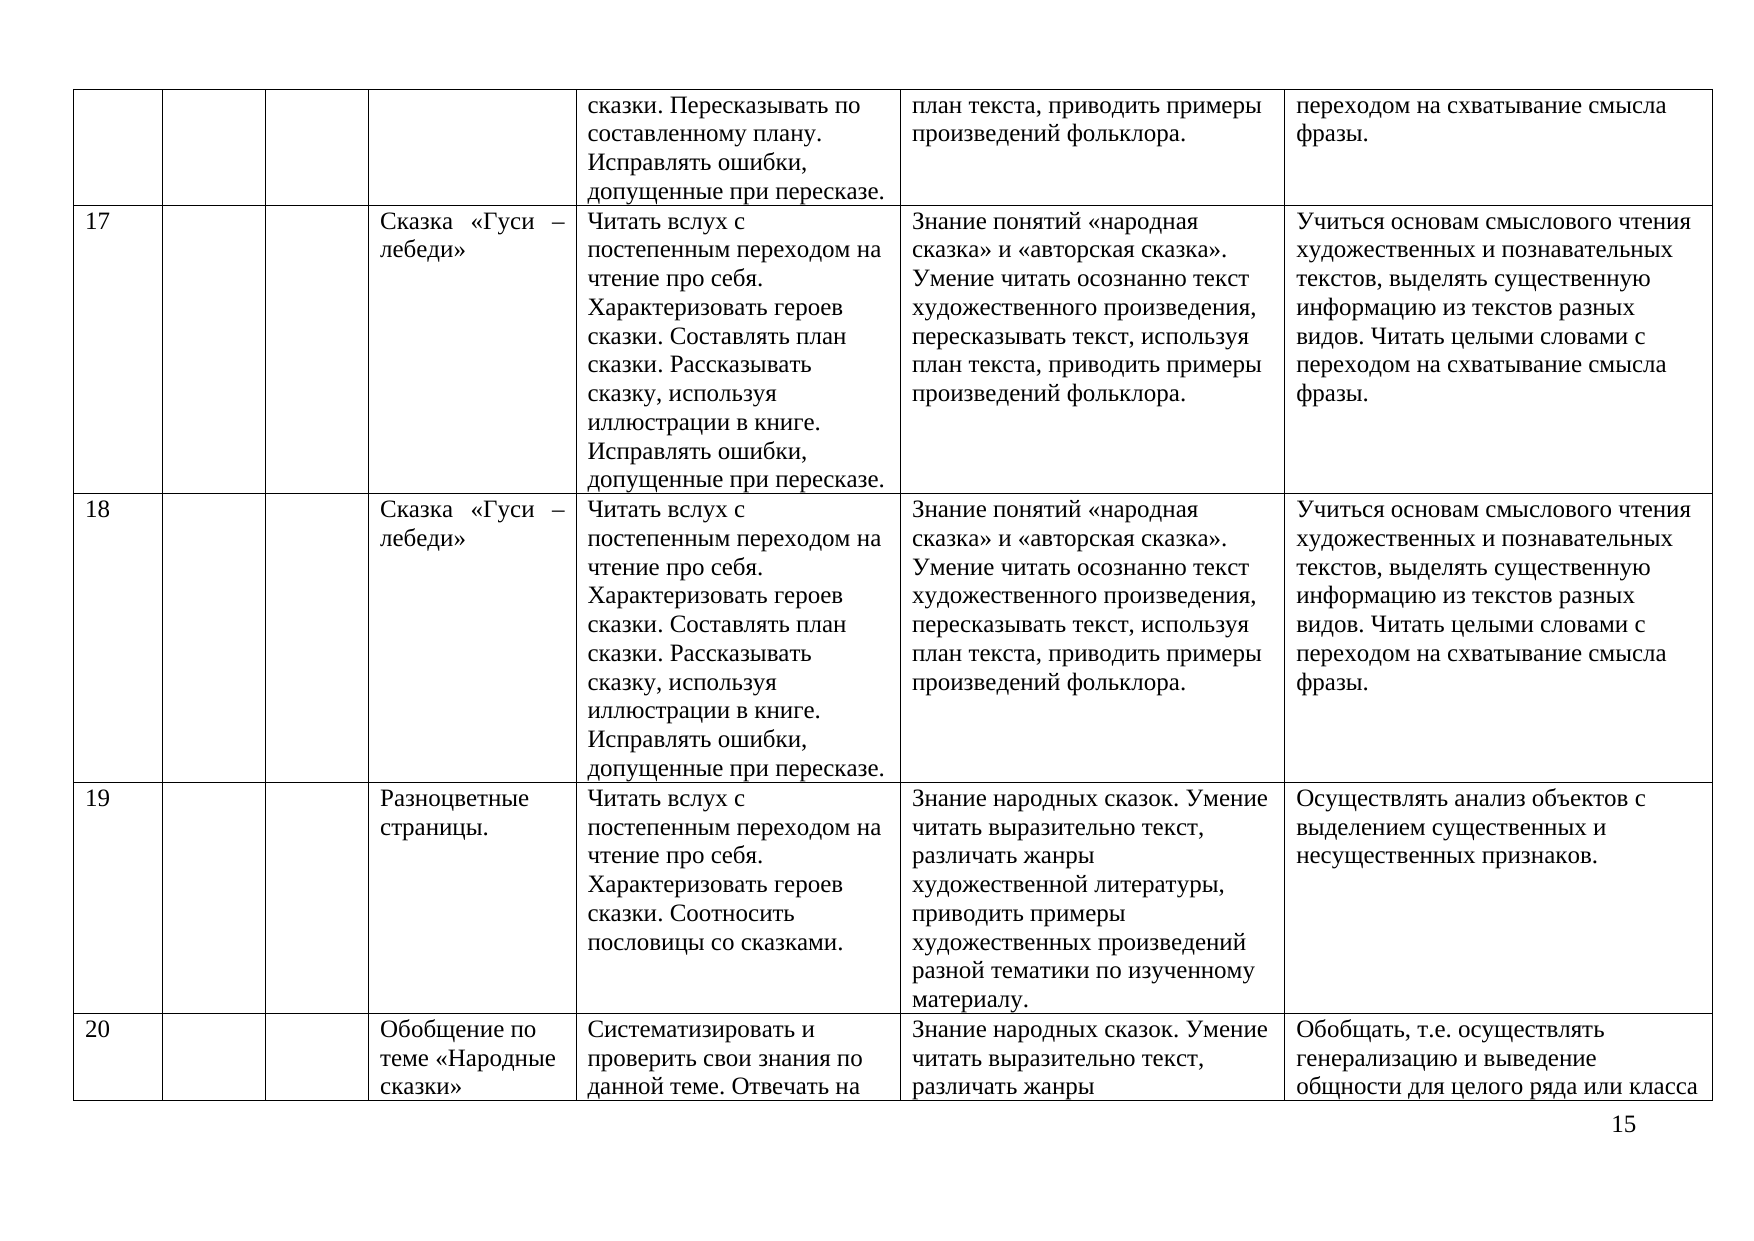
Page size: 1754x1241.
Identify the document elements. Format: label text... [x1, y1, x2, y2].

table_cell Сказка «Гуси – лебеди» [369, 206, 576, 493]
table_cell 20 [74, 1014, 162, 1100]
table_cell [1285, 90, 1712, 205]
table_cell Разноцветные страницы. [369, 783, 576, 1013]
table_cell [266, 783, 368, 1013]
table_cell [577, 90, 900, 205]
table_cell 18 [74, 494, 162, 782]
table_cell 16 [74, 90, 162, 205]
table_cell [266, 90, 368, 205]
table_cell [163, 783, 265, 1013]
table_cell [266, 494, 368, 782]
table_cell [577, 1014, 900, 1100]
table_cell 19 [74, 783, 162, 1013]
table_cell [163, 1014, 265, 1100]
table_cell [369, 90, 576, 205]
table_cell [901, 1014, 1284, 1100]
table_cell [901, 90, 1284, 205]
table_cell Осуществлять анализ объектов с выделением существенных и несущественных признаков. [1285, 783, 1712, 1013]
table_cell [369, 1014, 576, 1100]
table_cell [163, 206, 265, 493]
table_cell [163, 90, 265, 205]
table_cell Сказка «Гуси – лебеди» [369, 494, 576, 782]
table_cell Читать вслух с постепенным переходом на чтение про себя. Характеризовать героев сказки. Соотносить пословицы со сказками. [577, 783, 900, 1013]
table_cell 17 [74, 206, 162, 493]
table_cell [1285, 1014, 1712, 1100]
table_cell [163, 494, 265, 782]
table_cell [266, 206, 368, 493]
table_cell [266, 1014, 368, 1100]
